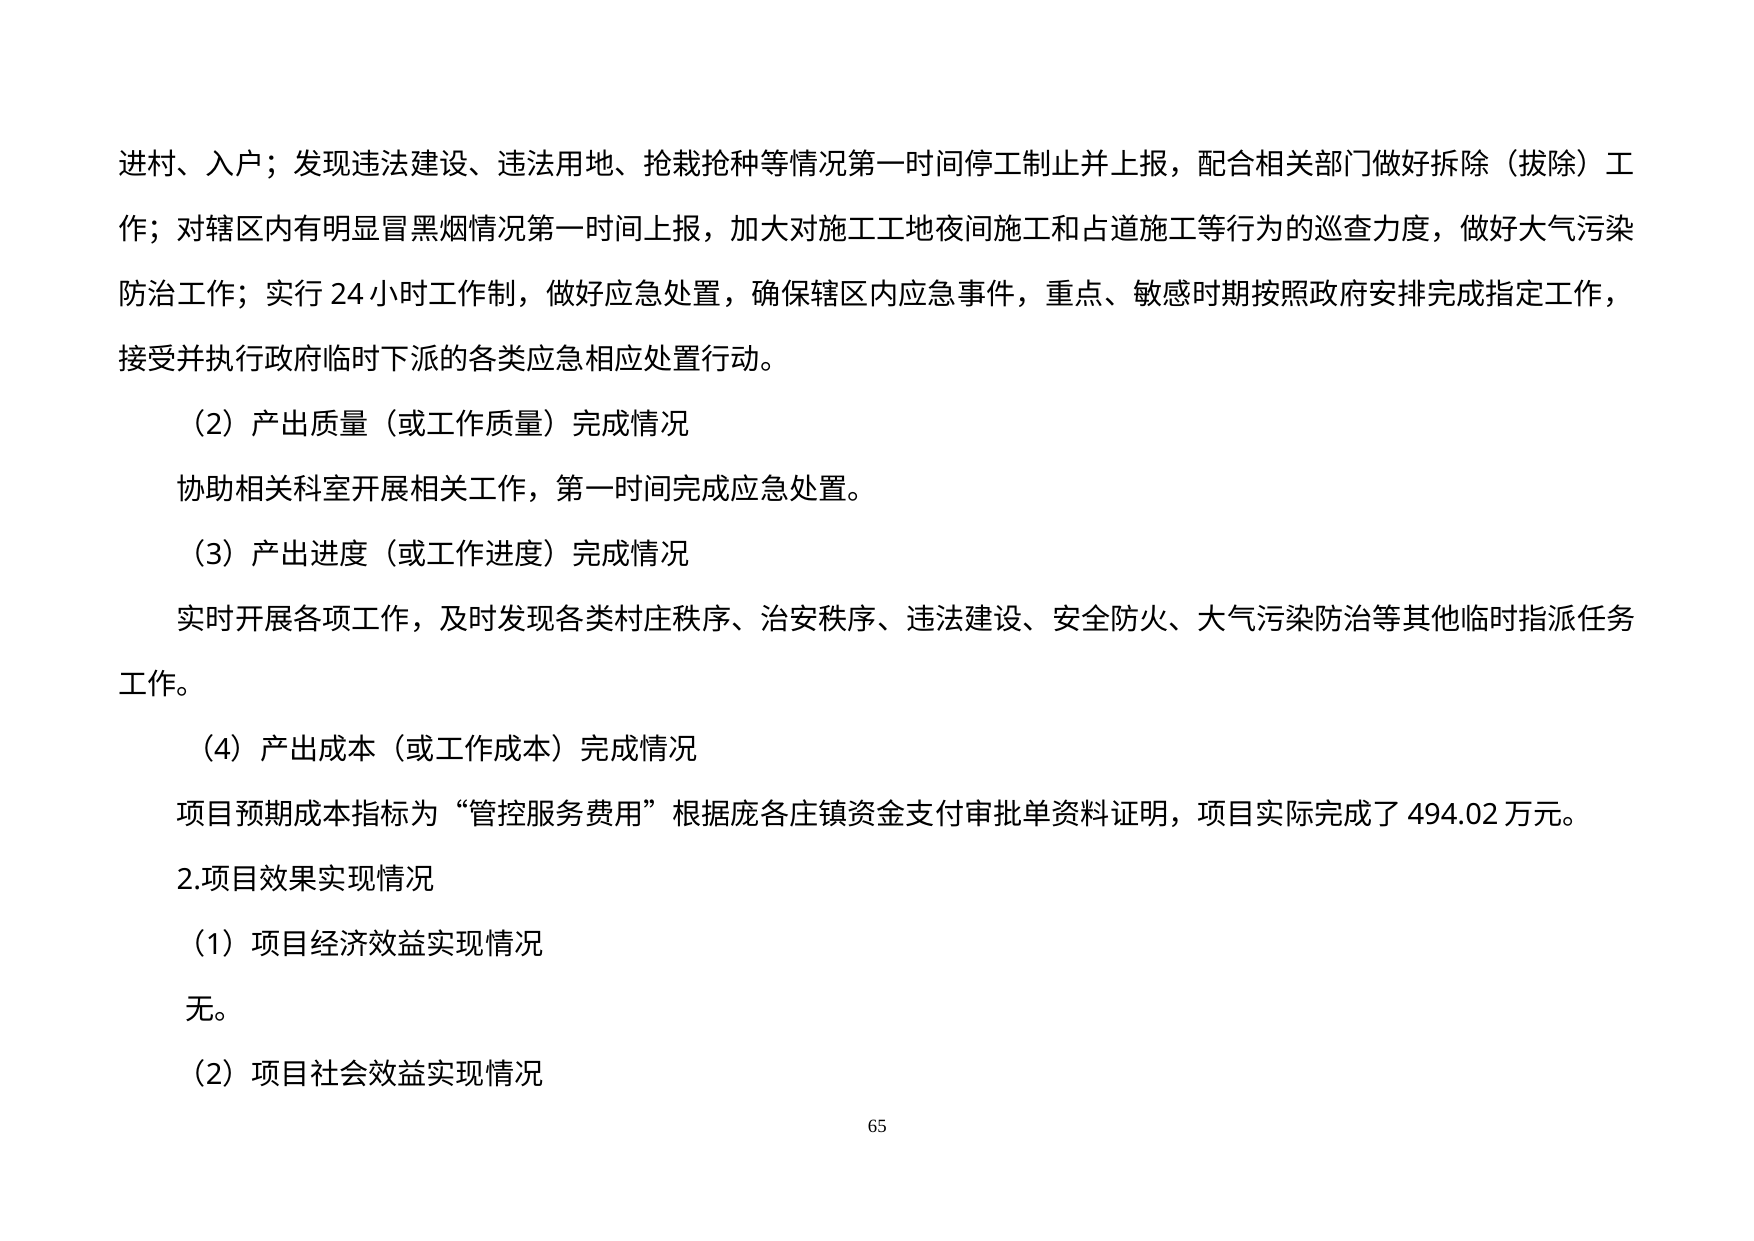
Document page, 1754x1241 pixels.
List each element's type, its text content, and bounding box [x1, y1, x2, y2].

list 项目经济效益实现情况 [118, 909, 1636, 974]
list 实时开展各项工作，及时发现各类村庄秩序、治安秩序、违法建设、安全防火、大气污染防治等其他临时指派任务工作。 [118, 584, 1636, 714]
list 产出进度（或工作进度）完成情况 [118, 519, 1636, 584]
text 项目预期成本指标为“管控服务费用”根据庞各庄镇资金支付审批单资料证明，项目实际完成了494.02万元。 [118, 779, 1636, 844]
text 无。 [118, 974, 1636, 1039]
list 产出成本（或工作成本）完成情况 [185, 714, 1636, 779]
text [118, 129, 1636, 389]
list 项目社会效益实现情况 [118, 1039, 1636, 1104]
list 产出质量（或工作质量）完成情况 [118, 389, 1636, 454]
text 2.项目效果实现情况 [118, 844, 1636, 909]
list 协助相关科室开展相关工作，第一时间完成应急处置。 [118, 454, 1636, 519]
